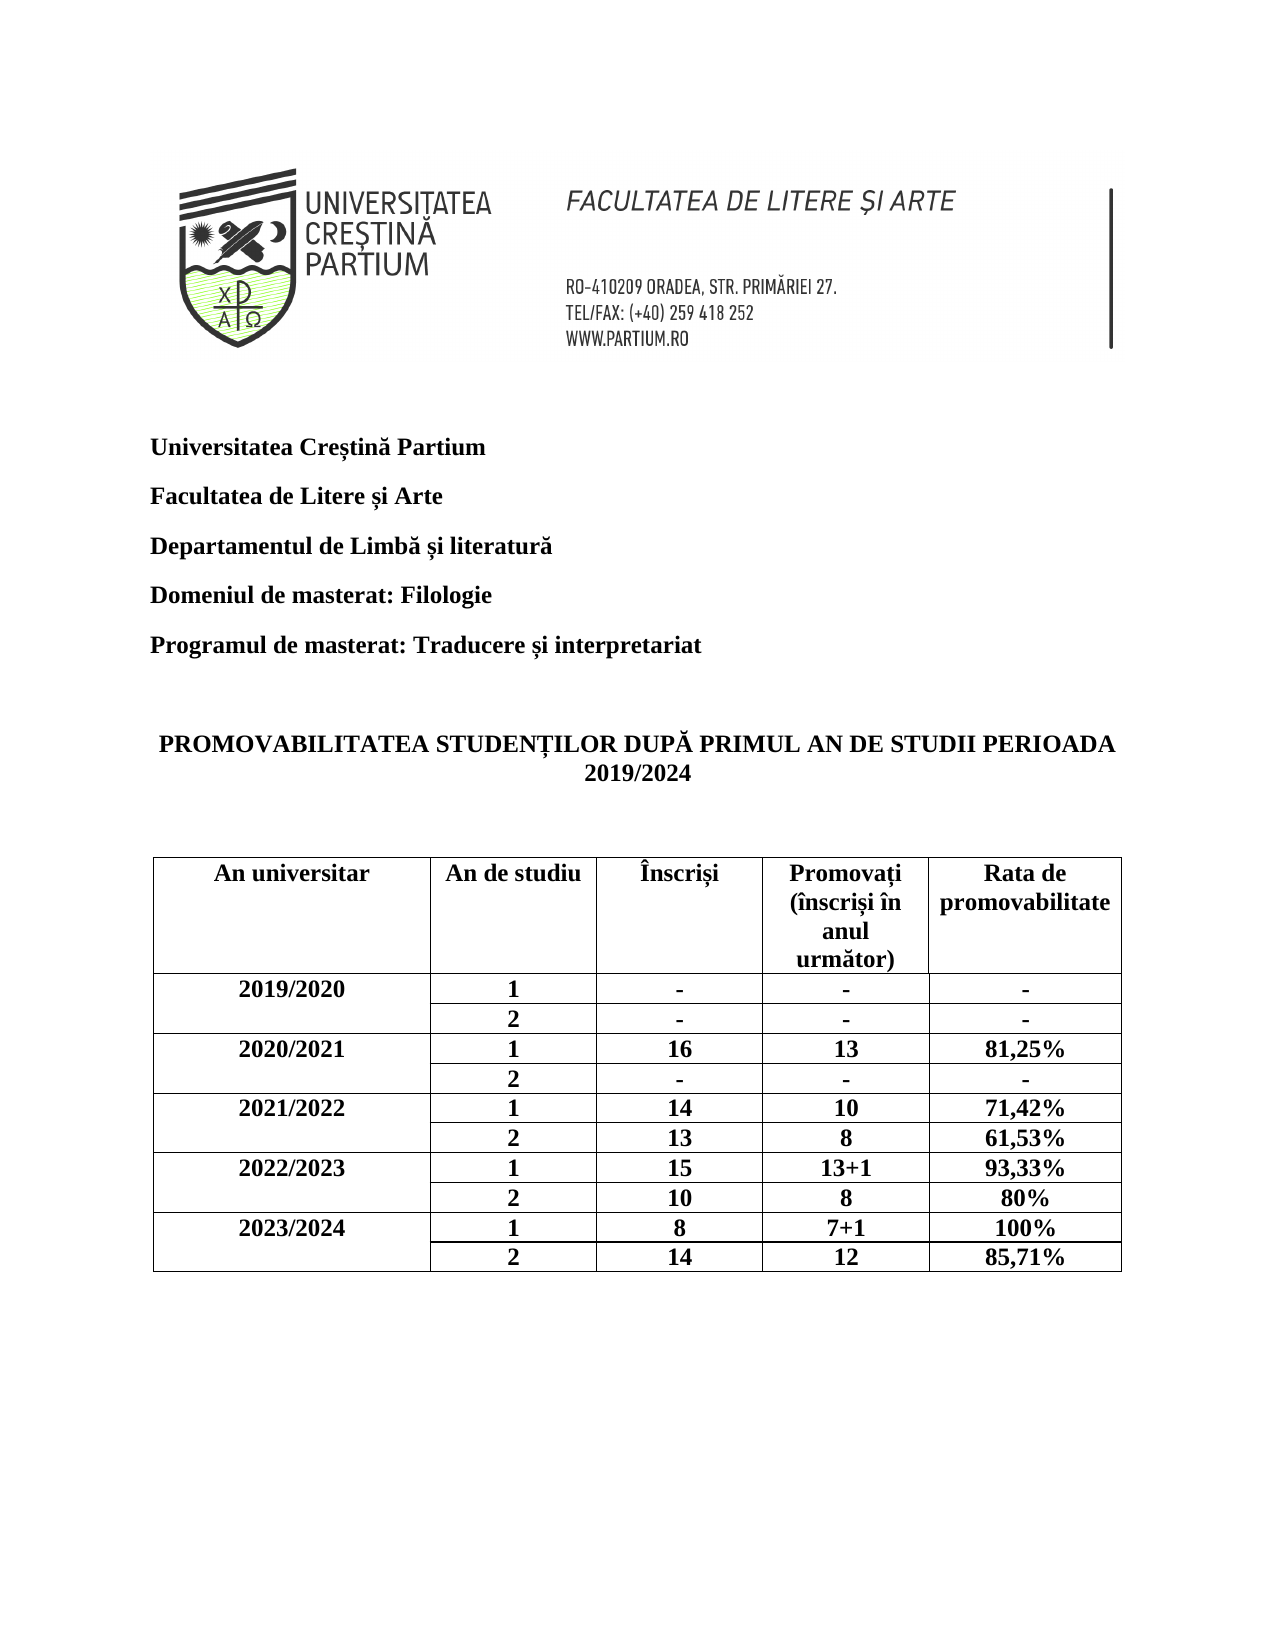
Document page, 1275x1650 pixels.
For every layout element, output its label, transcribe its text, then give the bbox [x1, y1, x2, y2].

table_cell - [597, 1064, 762, 1092]
table_cell 12 [763, 1243, 929, 1271]
table_cell 1 [431, 1153, 596, 1182]
table_cell - [763, 1004, 929, 1033]
table_cell 2 [431, 1243, 596, 1271]
table_cell 85,71% [930, 1243, 1121, 1271]
table_cell - [763, 974, 929, 1003]
table_cell 2020/2021 [154, 1034, 430, 1092]
table_cell 1 [431, 1094, 596, 1122]
text Departamentul de Limbă și literatură [150, 531, 1125, 560]
table_cell 2 [431, 1123, 596, 1152]
table_cell 8 [763, 1183, 929, 1212]
table_cell 13+1 [763, 1153, 929, 1182]
table_cell 2 [431, 1183, 596, 1212]
table_cell 1 [431, 1213, 596, 1241]
table_cell - [597, 974, 762, 1003]
text Facultatea de Litere și Arte [150, 481, 1125, 510]
table_cell 7+1 [763, 1213, 929, 1241]
picture [150, 150, 1125, 362]
table_cell 81,25% [930, 1034, 1121, 1063]
table_header Promovați (înscriși în anul următor) [763, 858, 928, 973]
table_header Înscriși [597, 858, 762, 973]
table_cell 10 [763, 1094, 929, 1122]
table_header An de studiu [431, 858, 596, 973]
table_cell 16 [597, 1034, 762, 1063]
table_cell 61,53% [930, 1123, 1121, 1152]
table_cell 2019/2020 [154, 974, 430, 1033]
table_cell 2021/2022 [154, 1094, 430, 1152]
text PROMOVABILITATEA STUDENȚILOR DUPĂ PRIMUL AN DE STUDII PERIOADA 2019/2024 [150, 729, 1125, 787]
table_cell - [930, 974, 1121, 1003]
table_cell 2 [431, 1004, 596, 1033]
table_cell 2 [431, 1064, 596, 1092]
table_cell 13 [763, 1034, 929, 1063]
table_cell 15 [597, 1153, 762, 1182]
table_cell 14 [597, 1094, 762, 1122]
table_header Rata de promovabilitate [929, 858, 1121, 973]
table_cell 2022/2023 [154, 1153, 430, 1212]
table_cell 8 [763, 1123, 929, 1152]
table_cell 14 [597, 1243, 762, 1271]
table_cell 10 [597, 1183, 762, 1212]
table_cell 93,33% [930, 1153, 1121, 1182]
table_cell 80% [930, 1183, 1121, 1212]
table_cell 13 [597, 1123, 762, 1152]
table_cell 1 [431, 1034, 596, 1063]
table_cell 71,42% [930, 1094, 1121, 1122]
table_cell - [930, 1064, 1121, 1092]
table_cell 8 [597, 1213, 762, 1241]
table_cell 2023/2024 [154, 1213, 430, 1271]
table_cell - [930, 1004, 1121, 1033]
text Domeniul de masterat: Filologie [150, 581, 1125, 609]
table_cell - [763, 1064, 929, 1092]
text Programul de masterat: Traducere și interpretariat [150, 630, 1125, 659]
text Universitatea Creștină Partium [150, 432, 1125, 461]
table_header An universitar [154, 858, 430, 973]
table_cell 100% [930, 1213, 1121, 1241]
table_cell - [597, 1004, 762, 1033]
table_cell 1 [431, 974, 596, 1003]
